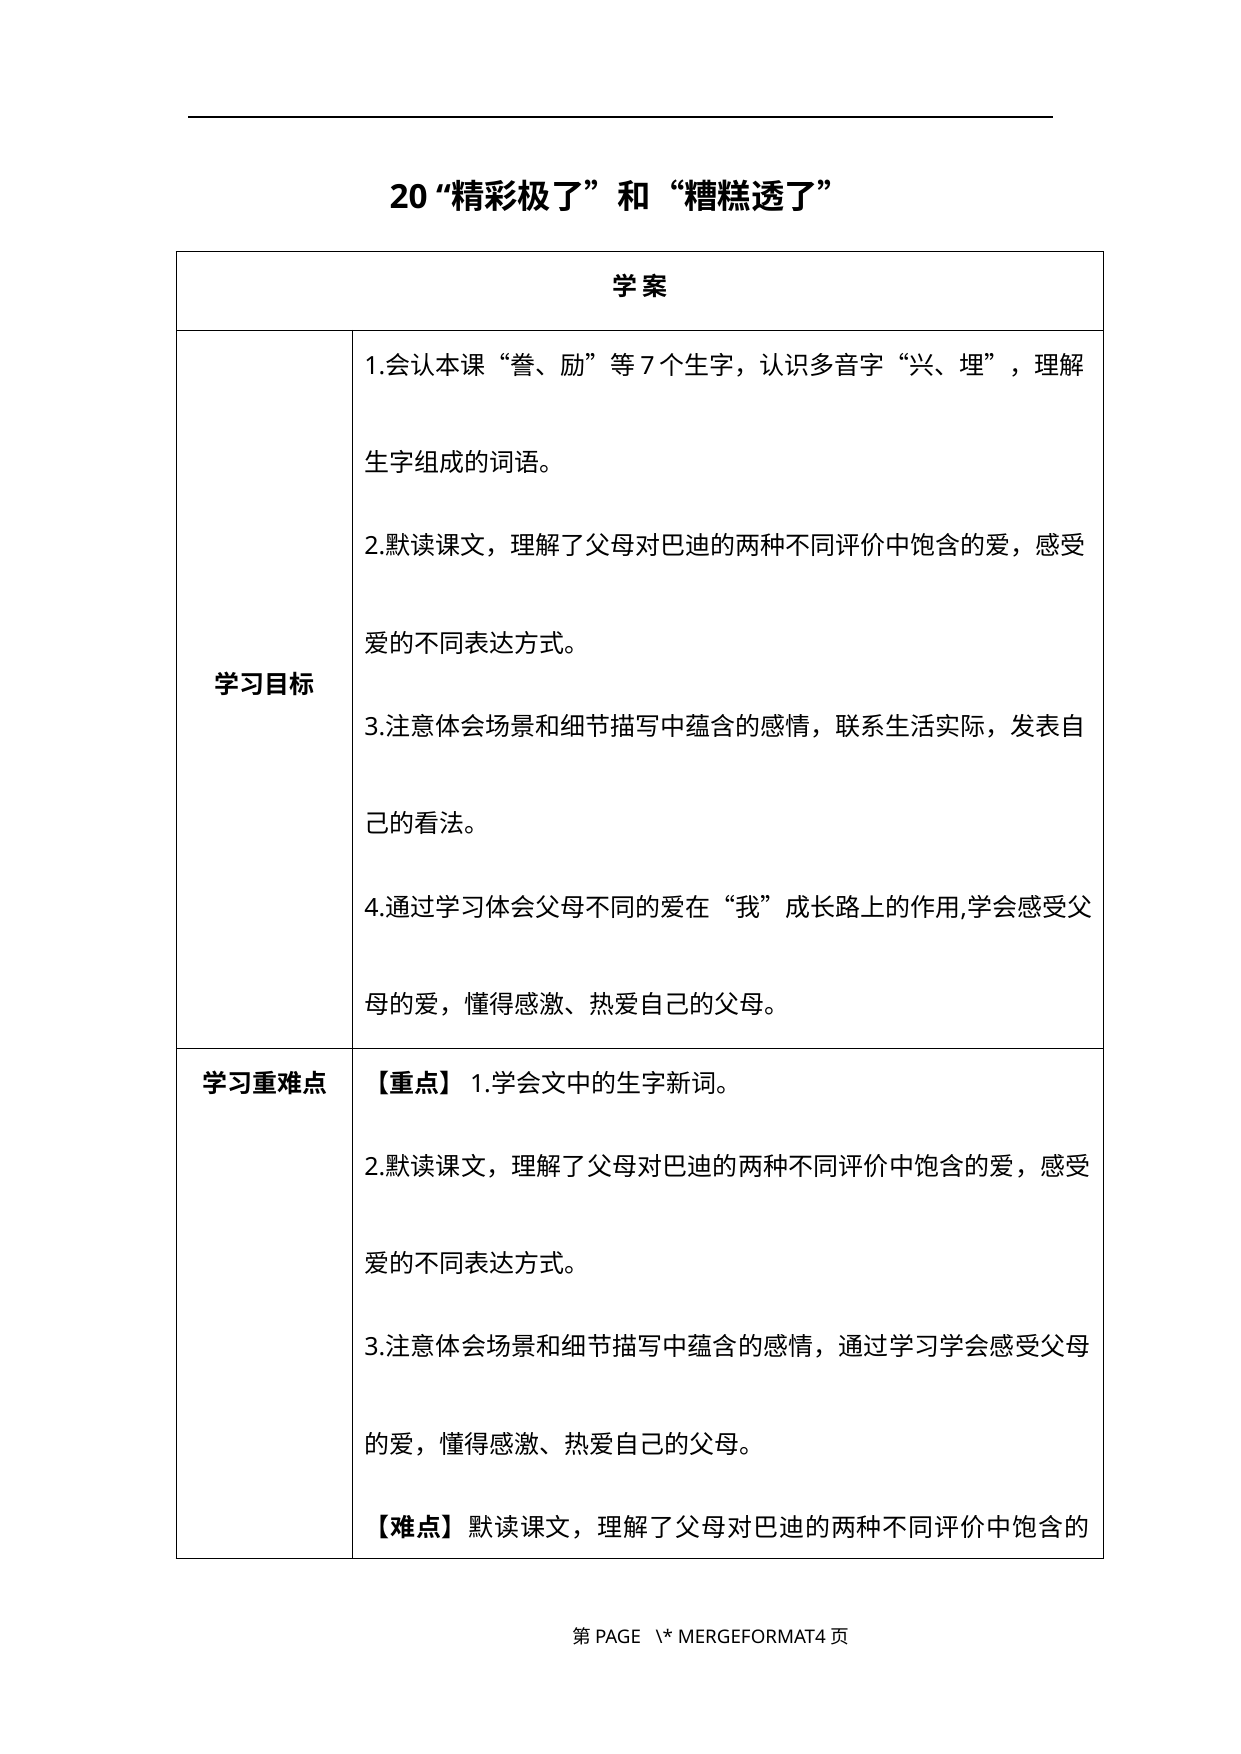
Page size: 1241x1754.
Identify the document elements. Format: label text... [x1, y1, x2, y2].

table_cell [353, 1049, 1103, 1558]
table_header 学 案 [177, 252, 1103, 330]
table_cell 1.会认本课“誊、励”等7个生字，认识多音字“兴、埋”，理解生字组成的词语。 2.默读课文，理解了父母对巴迪的两种不同评价中饱含的爱，感受爱的不同表达方式。 3.注意体会场景和细节描写中蕴含的感情，联系生活实际，发表自己的看法。 4.通过学习体会父母不同的爱在“我”成长路上的作用,学会感受父母的爱，懂得感激、热爱自己的父母。 [353, 331, 1103, 1048]
text 20 “精彩极了”和“糟糕透了” [187, 162, 1053, 227]
table_cell 学习重难点 [177, 1049, 352, 1558]
table_cell 学习目标 [177, 331, 352, 1048]
